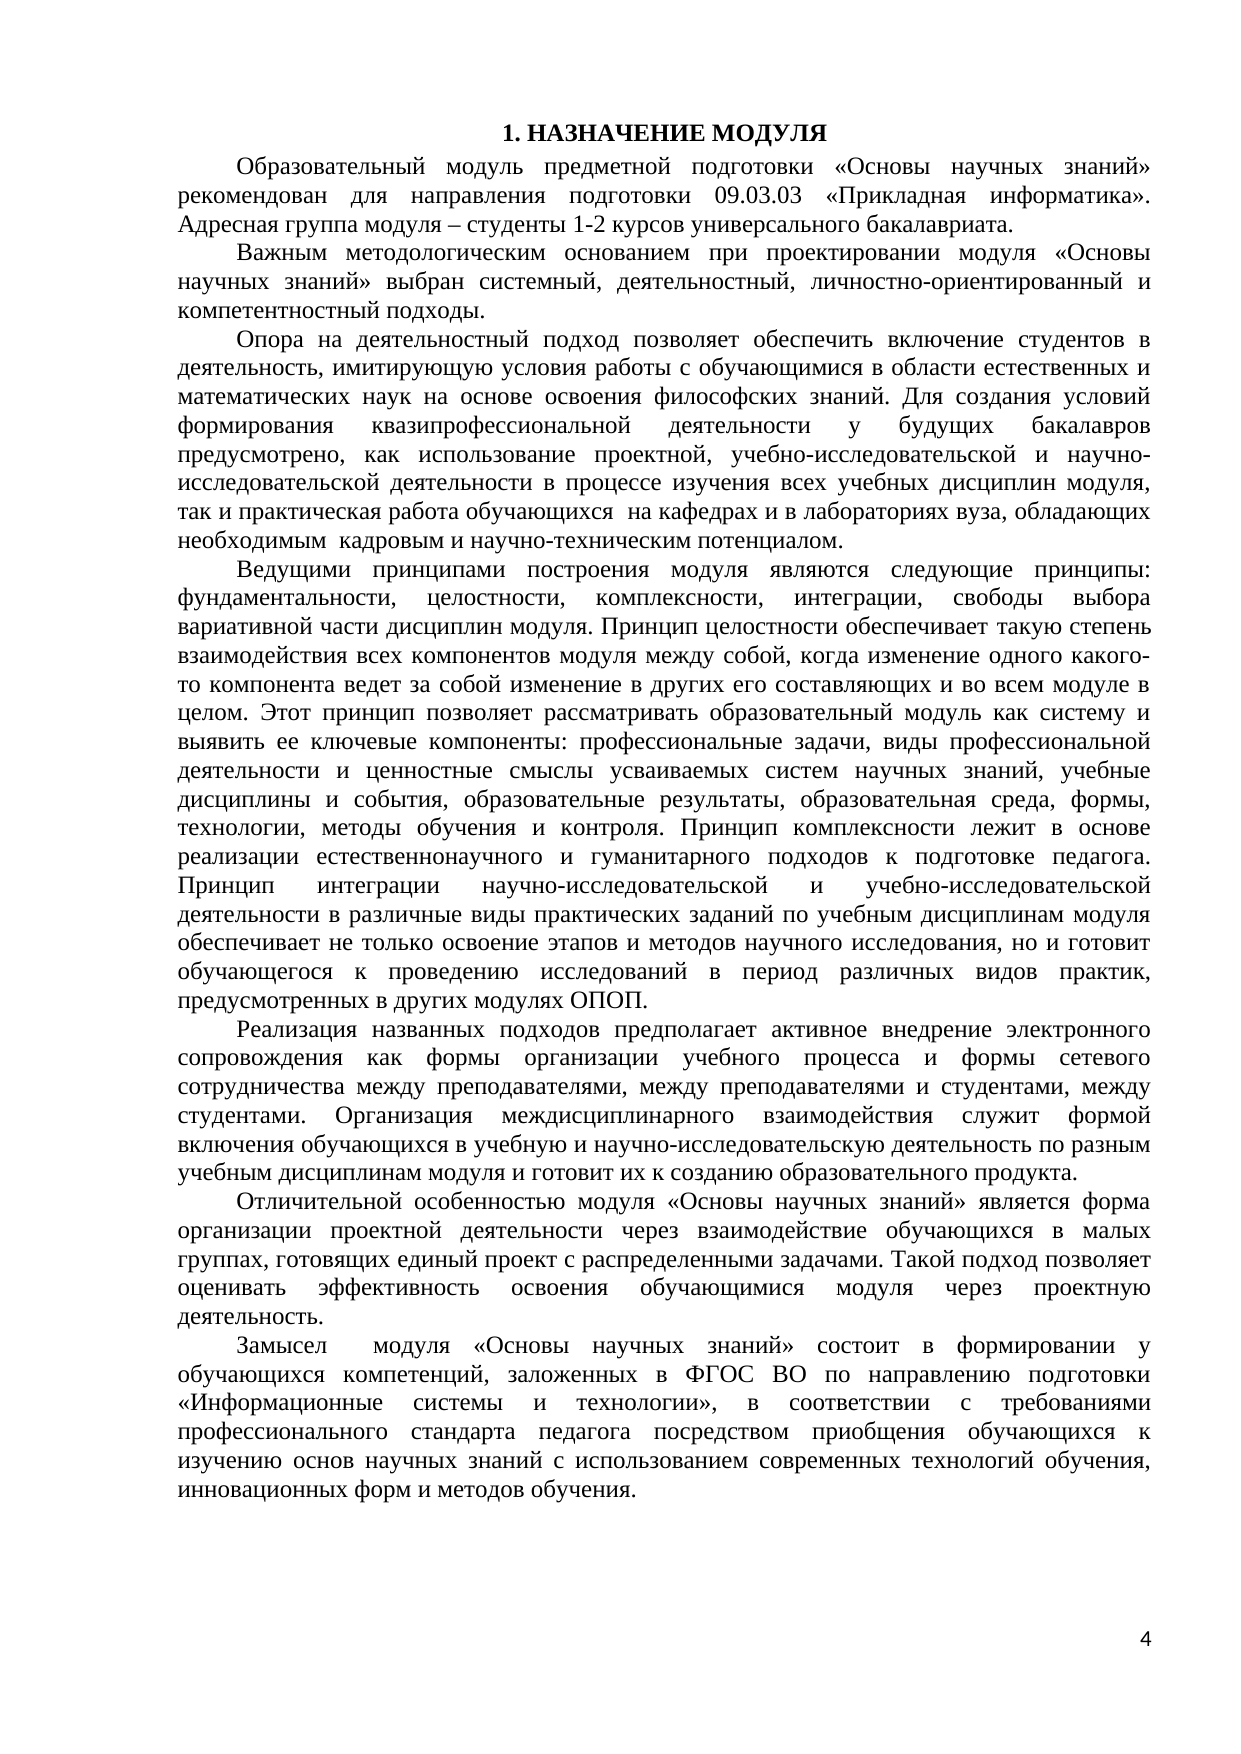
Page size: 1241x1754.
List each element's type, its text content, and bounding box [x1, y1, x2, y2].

text Замысел модуля «Основы научных знаний» состоит в формировании у обучающихся компетенций, заложенных в ФГОС ВО по направлению подготовки «Информационные системы и технологии», в соответствии с требованиями профессионального стандарта педагога посредством приобщения обучающихся к изучению основ научных знаний с использованием современных технологий обучения, инновационных форм и методов обучения. [177, 1330, 1152, 1502]
text Важным методологическим основанием при проектировании модуля «Основы научных знаний» выбран системный, деятельностный, личностно-ориентированный и компетентностный подходы. [177, 237, 1152, 324]
text Ведущими принципами построения модуля являются следующие принципы: фундаментальности, целостности, комплексности, интеграции, свободы выбора вариативной части дисциплин модуля. Принцип целостности обеспечивает такую степень взаимодействия всех компонентов модуля между собой, когда изменение одного какого-то компонента ведет за собой изменение в других его составляющих и во всем модуле в целом. Этот принцип позволяет рассматривать образовательный модуль как систему и выявить ее ключевые компоненты: профессиональные задачи, виды профессиональной деятельности и ценностные смыслы усваиваемых систем научных знаний, учебные дисциплины и события, образовательные результаты, образовательная среда, формы, технологии, методы обучения и контроля. Принцип комплексности лежит в основе реализации естественнонаучного и гуманитарного подходов к подготовке педагога. Принцип интеграции научно-исследовательской и учебно-исследовательской деятельности в различные виды практических заданий по учебным дисциплинам модуля обеспечивает не только освоение этапов и методов научного исследования, но и готовит обучающегося к проведению исследований в период различных видов практик, предусмотренных в других модулях ОПОП. [177, 554, 1152, 1014]
text Образовательный модуль предметной подготовки «Основы научных знаний» рекомендован для направления подготовки 09.03.03 «Прикладная информатика». Адресная группа модуля – студенты 1-2 курсов универсального бакалавриата. [177, 151, 1152, 237]
subtitle 1. Назначение модуля [177, 118, 1152, 147]
text Опора на деятельностный подход позволяет обеспечить включение студентов в деятельность, имитирующую условия работы с обучающимися в области естественных и математических наук на основе освоения философских знаний. Для создания условий формирования квазипрофессиональной деятельности у будущих бакалавров предусмотрено, как использование проектной, учебно-исследовательской и научно-исследовательской деятельности в процессе изучения всех учебных дисциплин модуля, так и практическая работа обучающихся на кафедрах и в лабораториях вуза, обладающих необходимым кадровым и научно-техническим потенциалом. [177, 324, 1152, 554]
text Реализация названных подходов предполагает активное внедрение электронного сопровождения как формы организации учебного процесса и формы сетевого сотрудничества между преподавателями, между преподавателями и студентами, между студентами. Организация междисциплинарного взаимодействия служит формой включения обучающихся в учебную и научно-исследовательскую деятельность по разным учебным дисциплинам модуля и готовит их к созданию образовательного продукта. [177, 1014, 1152, 1186]
text Отличительной особенностью модуля «Основы научных знаний» является форма организации проектной деятельности через взаимодействие обучающихся в малых группах, готовящих единый проект с распределенными задачами. Такой подход позволяет оценивать эффективность освоения обучающимися модуля через проектную деятельность. [177, 1186, 1152, 1330]
